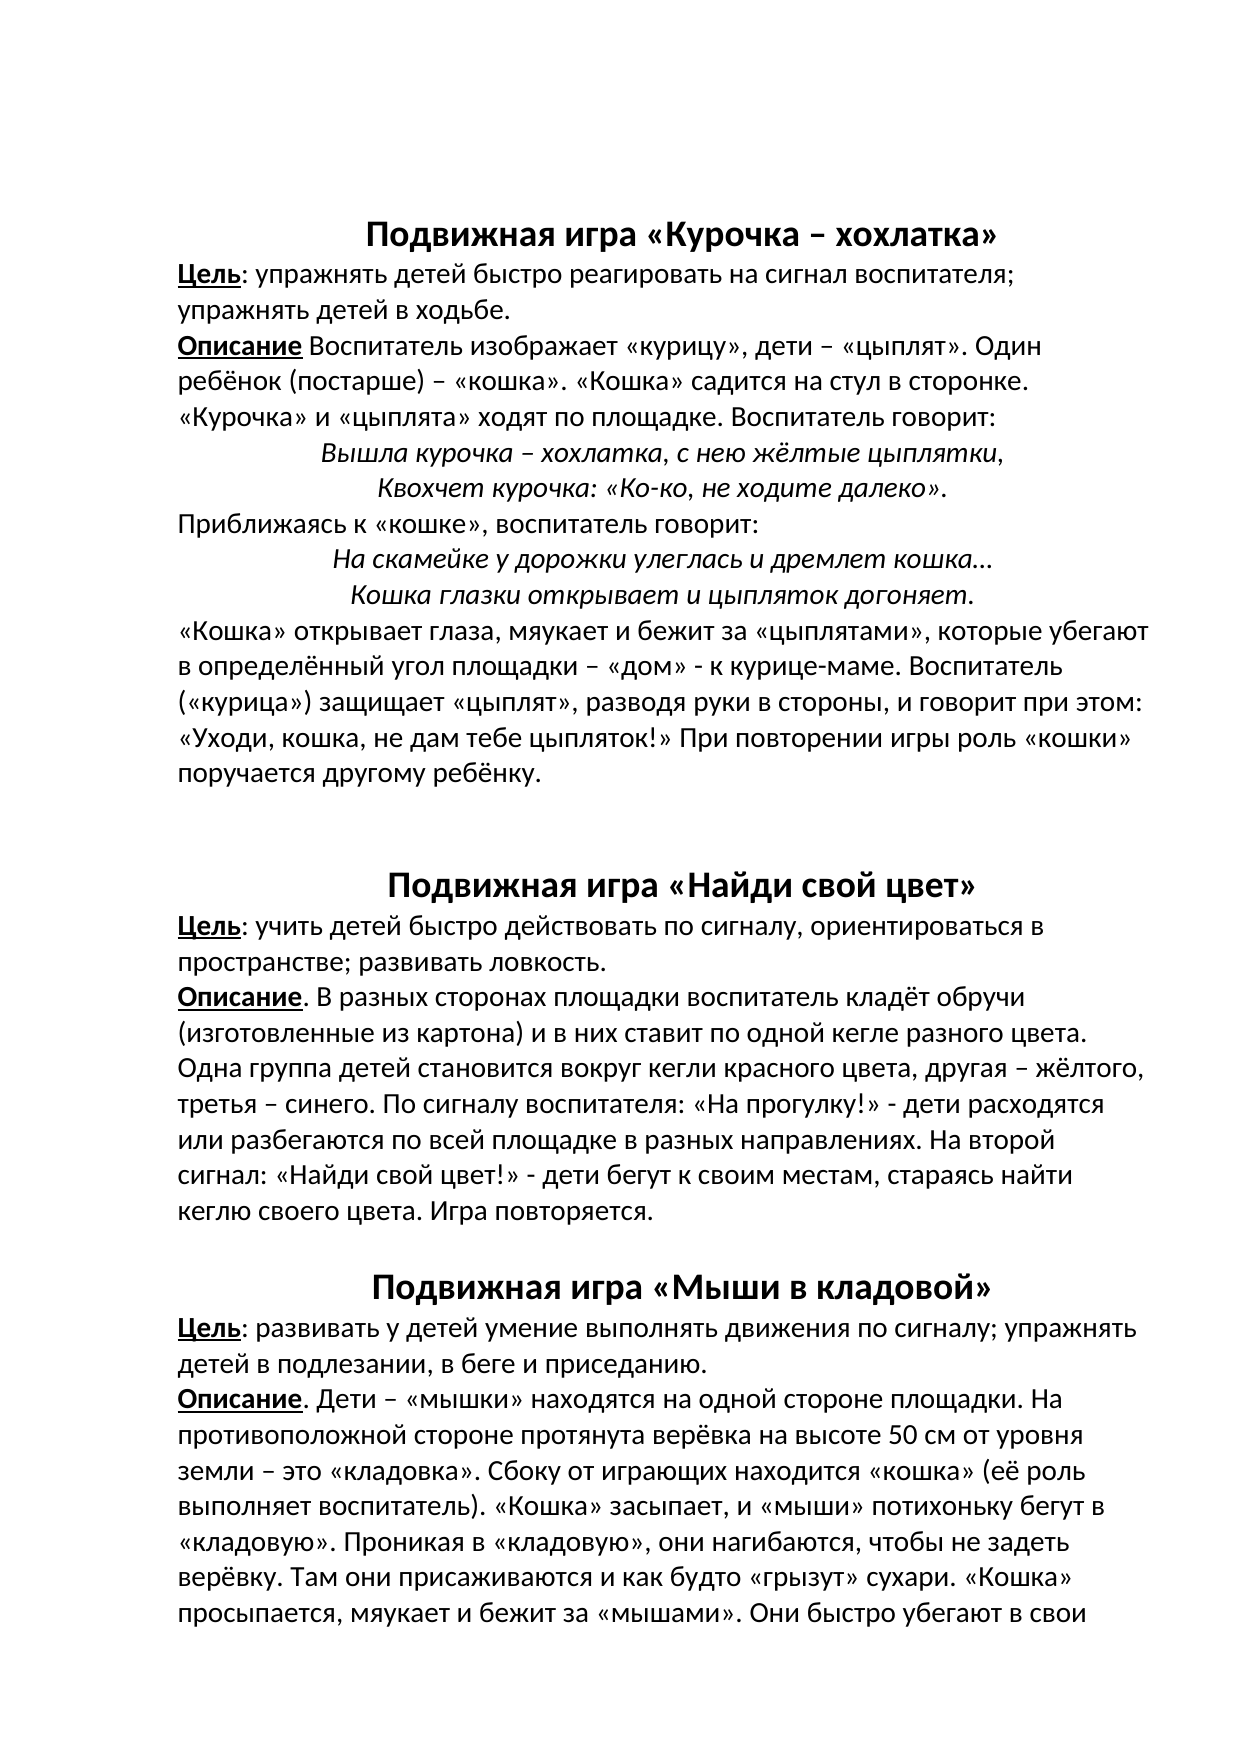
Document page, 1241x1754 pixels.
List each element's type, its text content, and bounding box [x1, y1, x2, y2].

text Цель: учить детей быстро действовать по сигналу, ориентироваться в пространстве; развивать ловкость. [177, 907, 1152, 978]
text Описание. В разных сторонах площадки воспитатель кладёт обручи (изготовленные из картона) и в них ставит по одной кегле разного цвета. Одна группа детей становится вокруг кегли красного цвета, другая – жёлтого, третья – синего. По сигналу воспитателя: «На прогулку!» - дети расходятся или разбегаются по всей площадке в разных направлениях. На второй сигнал: «Найди свой цвет!» - дети бегут к своим местам, стараясь найти кеглю своего цвета. Игра повторяется. [177, 978, 1152, 1228]
text Квохчет курочка: «Ко-ко, не ходите далеко». [177, 469, 1152, 505]
text Цель: упражнять детей быстро реагировать на сигнал воспитателя; упражнять детей в ходьбе. [177, 256, 1152, 327]
text Вышла курочка – хохлатка, с нею жёлтые цыплятки, [177, 434, 1152, 469]
text Приближаясь к «кошке», воспитатель говорит: [177, 505, 1152, 541]
text На скамейке у дорожки улеглась и дремлет кошка… [177, 541, 1152, 576]
text Подвижная игра «Мыши в кладовой» [215, 1263, 1152, 1309]
text Цель: развивать у детей умение выполнять движения по сигналу; упражнять детей в подлезании, в беге и приседанию. [177, 1309, 1152, 1380]
text Подвижная игра «Курочка – хохлатка» [215, 210, 1152, 256]
text Кошка глазки открывает и цыпляток догоняет. [177, 576, 1152, 612]
text «Кошка» открывает глаза, мяукает и бежит за «цыплятами», которые убегают в определённый угол площадки – «дом» - к курице-маме. Воспитатель («курица») защищает «цыплят», разводя руки в стороны, и говорит при этом: «Уходи, кошка, не дам тебе цыпляток!» При повторении игры роль «кошки» поручается другому ребёнку. [177, 612, 1152, 790]
text Описание Воспитатель изображает «курицу», дети – «цыплят». Один ребёнок (постарше) – «кошка». «Кошка» садится на стул в сторонке. «Курочка» и «цыплята» ходят по площадке. Воспитатель говорит: [177, 327, 1152, 434]
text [177, 1380, 1152, 1630]
text Подвижная игра «Найди свой цвет» [215, 861, 1152, 907]
